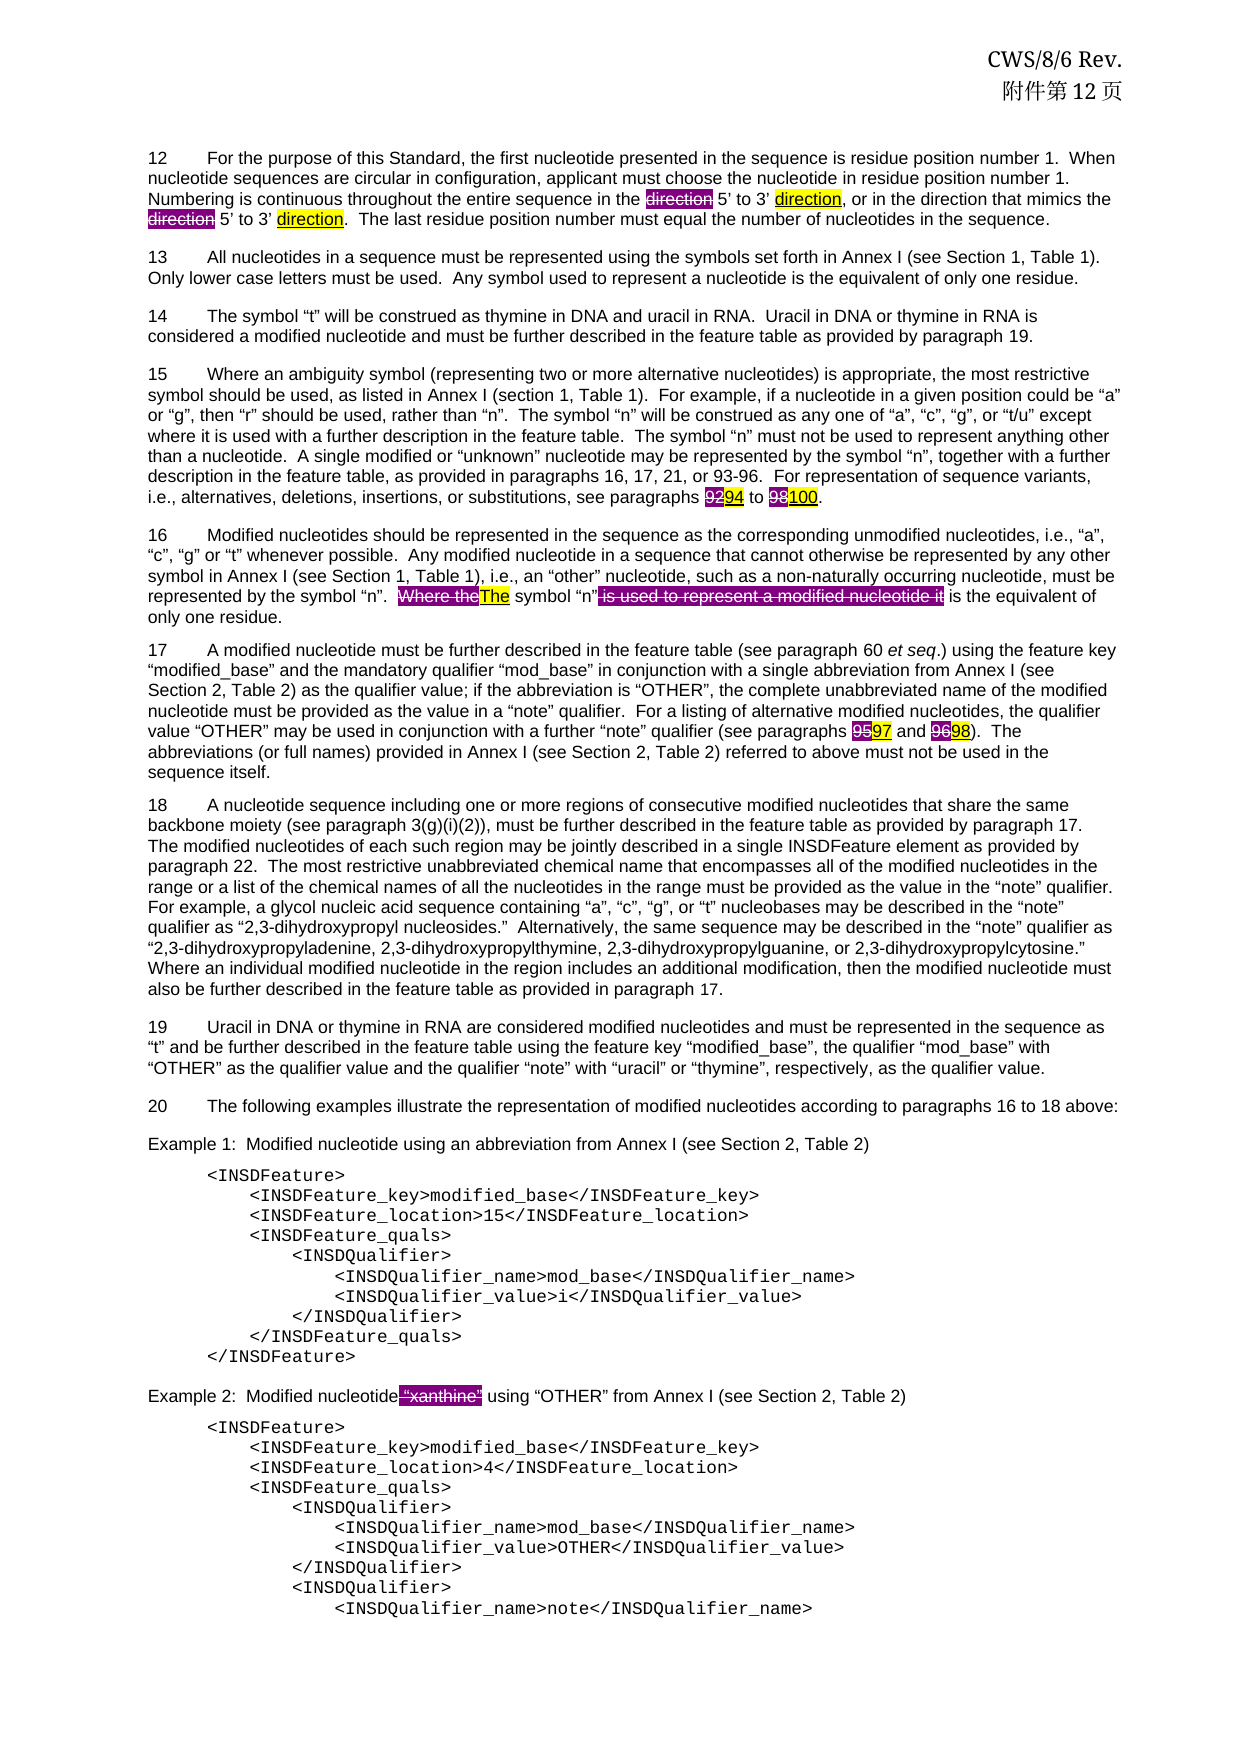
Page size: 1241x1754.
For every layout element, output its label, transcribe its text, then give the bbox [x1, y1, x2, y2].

list For the purpose of this Standard, the first nucleotide presented in the sequence is residue position number 1. When nucleotide sequences are circular in configuration, applicant must choose the nucleotide in residue position number 1. Numbering is continuous throughout the entire sequence in the direction 5’ to 3’ direction, or in the direction that mimics the direction 5’ to 3’ direction. The last residue position number must equal the number of nucleotides in the sequence. [148, 148, 1122, 229]
text <INSDQualifier_value>i</INSDQualifier_value> [207, 1287, 1122, 1307]
text <INSDQualifier_name>mod_base</INSDQualifier_name> [207, 1267, 1122, 1287]
text <INSDFeature_quals> [207, 1479, 1122, 1499]
list All nucleotides in a sequence must be represented using the symbols set forth in Annex I (see Section 1, Table 1). Only lower case letters must be used. Any symbol used to represent a nucleotide is the equivalent of only one residue. [148, 247, 1122, 288]
text </INSDFeature> [207, 1348, 1122, 1368]
text </INSDQualifier> [207, 1307, 1122, 1327]
text <INSDQualifier_name>note</INSDQualifier_name> [207, 1599, 1122, 1619]
list Uracil in DNA or thymine in RNA are considered modified nucleotides and must be represented in the sequence as “t” and be further described in the feature table using the feature key “modified_base”, the qualifier “mod_base” with “OTHER” as the qualifier value and the qualifier “note” with “uracil” or “thymine”, respectively, as the qualifier value. [148, 1017, 1122, 1078]
text <INSDFeature_key>modified_base</INSDFeature_key> [207, 1438, 1122, 1458]
text <INSDFeature> [207, 1167, 1122, 1187]
list The symbol “t” will be construed as thymine in DNA and uracil in RNA. Uracil in DNA or thymine in RNA is considered a modified nucleotide and must be further described in the feature table as provided by paragraph 19. [148, 306, 1122, 346]
list Where an ambiguity symbol (representing two or more alternative nucleotides) is appropriate, the most restrictive symbol should be used, as listed in Annex I (section 1, Table 1). For example, if a nucleotide in a given position could be “a” or “g”, then “r” should be used, rather than “n”. The symbol “n” will be construed as any one of “a”, “c”, “g”, or “t/u” except where it is used with a further description in the feature table. The symbol “n” must not be used to represent anything other than a nucleotide. A single modified or “unknown” nucleotide may be represented by the symbol “n”, together with a further description in the feature table, as provided in paragraphs 16, 17, 21, or 93-96. For representation of sequence variants, i.e., alternatives, deletions, insertions, or substitutions, see paragraphs 9294 to 98100. [148, 364, 1122, 507]
text <INSDFeature_key>modified_base</INSDFeature_key> [207, 1187, 1122, 1207]
text <INSDFeature_location>15</INSDFeature_location> [207, 1207, 1122, 1227]
text <INSDFeature> [207, 1418, 1122, 1438]
list A modified nucleotide must be further described in the feature table (see paragraph 60 et seq.) using the feature key “modified_base” and the mandatory qualifier “mod_base” in conjunction with a single abbreviation from Annex I (see Section 2, Table 2) as the qualifier value; if the abbreviation is “OTHER”, the complete unabbreviated name of the modified nucleotide must be provided as the value in a “note” qualifier. For a listing of alternative modified nucleotides, the qualifier value “OTHER” may be used in conjunction with a further “note” qualifier (see paragraphs 9597 and 9698). The abbreviations (or full names) provided in Annex I (see Section 2, Table 2) referred to above must not be used in the sequence itself. [148, 639, 1122, 782]
text Example 2: Modified nucleotide “xanthine” using “OTHER” from Annex I (see Section 2, Table 2) [482, 1385, 1122, 1406]
text </INSDQualifier> [207, 1559, 1122, 1579]
list The following examples illustrate the representation of modified nucleotides according to paragraphs 16 to 18 above: [148, 1096, 1122, 1116]
text <INSDQualifier_value>OTHER</INSDQualifier_value> [207, 1539, 1122, 1559]
text <INSDQualifier_name>mod_base</INSDQualifier_name> [207, 1519, 1122, 1539]
text Example 1: Modified nucleotide using an abbreviation from Annex I (see Section 2, Table 2) [148, 1134, 1122, 1154]
text <INSDQualifier> [207, 1499, 1122, 1519]
list Modified nucleotides should be represented in the sequence as the corresponding unmodified nucleotides, i.e., “a”, “c”, “g” or “t” whenever possible. Any modified nucleotide in a sequence that cannot otherwise be represented by any other symbol in Annex I (see Section 1, Table 1), i.e., an “other” nucleotide, such as a non-naturally occurring nucleotide, must be represented by the symbol “n”. Where theThe symbol “n” is used to represent a modified nucleotide it is the equivalent of only one residue. [148, 525, 1122, 627]
text <INSDQualifier> [207, 1247, 1122, 1267]
text <INSDFeature_location>4</INSDFeature_location> [207, 1458, 1122, 1479]
text <INSDQualifier> [207, 1579, 1122, 1599]
text <INSDFeature_quals> [207, 1227, 1122, 1247]
text </INSDFeature_quals> [207, 1327, 1122, 1348]
list A nucleotide sequence including one or more regions of consecutive modified nucleotides that share the same backbone moiety (see paragraph 3(g)(i)(2)), must be further described in the feature table as provided by paragraph 17. The modified nucleotides of each such region may be jointly described in a single INSDFeature element as provided by paragraph 22. The most restrictive unabbreviated chemical name that encompasses all of the modified nucleotides in the range or a list of the chemical names of all the nucleotides in the range must be provided as the value in the “note” qualifier. For example, a glycol nucleic acid sequence containing “a”, “c”, “g”, or “t” nucleobases may be described in the “note” qualifier as “2,3-dihydroxypropyl nucleosides.” Alternatively, the same sequence may be described in the “note” qualifier as “2,3-dihydroxypropyladenine, 2,3-dihydroxypropylthymine, 2,3-dihydroxypropylguanine, or 2,3-dihydroxypropylcytosine.” Where an individual modified nucleotide in the region includes an additional modification, then the modified nucleotide must also be further described in the feature table as provided in paragraph 17. [148, 795, 1122, 999]
